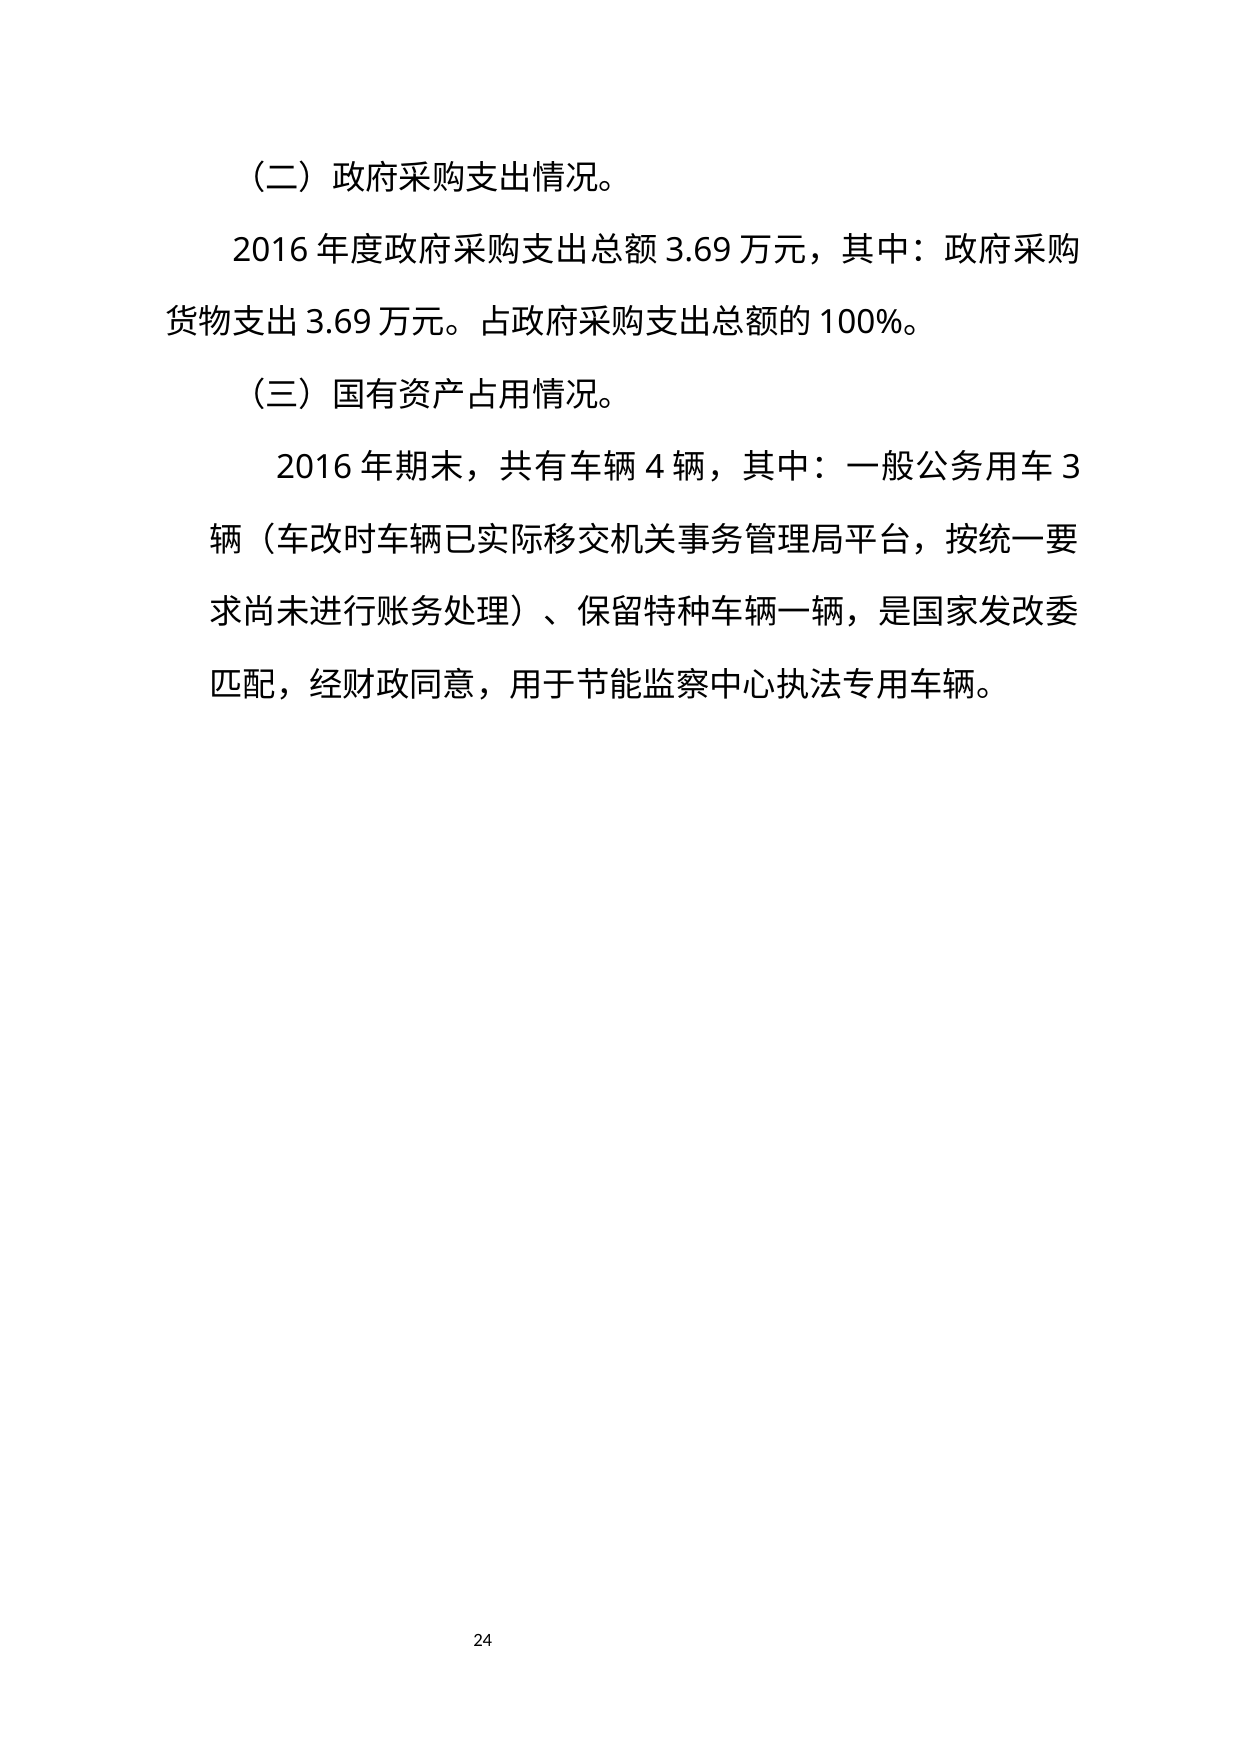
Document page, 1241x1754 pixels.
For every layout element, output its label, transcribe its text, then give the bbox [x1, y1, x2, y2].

text 2016年期末，共有车辆4辆，其中：一般公务用车3辆（车改时车辆已实际移交机关事务管理局平台，按统一要求尚未进行账务处理）、保留特种车辆一辆，是国家发改委匹配，经财政同意，用于节能监察中心执法专用车辆。 [209, 440, 1081, 706]
list 政府采购支出情况。 [165, 151, 1081, 199]
list 国有资产占用情况。 [165, 368, 1081, 416]
text 2016年度政府采购支出总额3.69万元，其中：政府采购货物支出3.69万元。占政府采购支出总额的100%。 [165, 223, 1081, 344]
